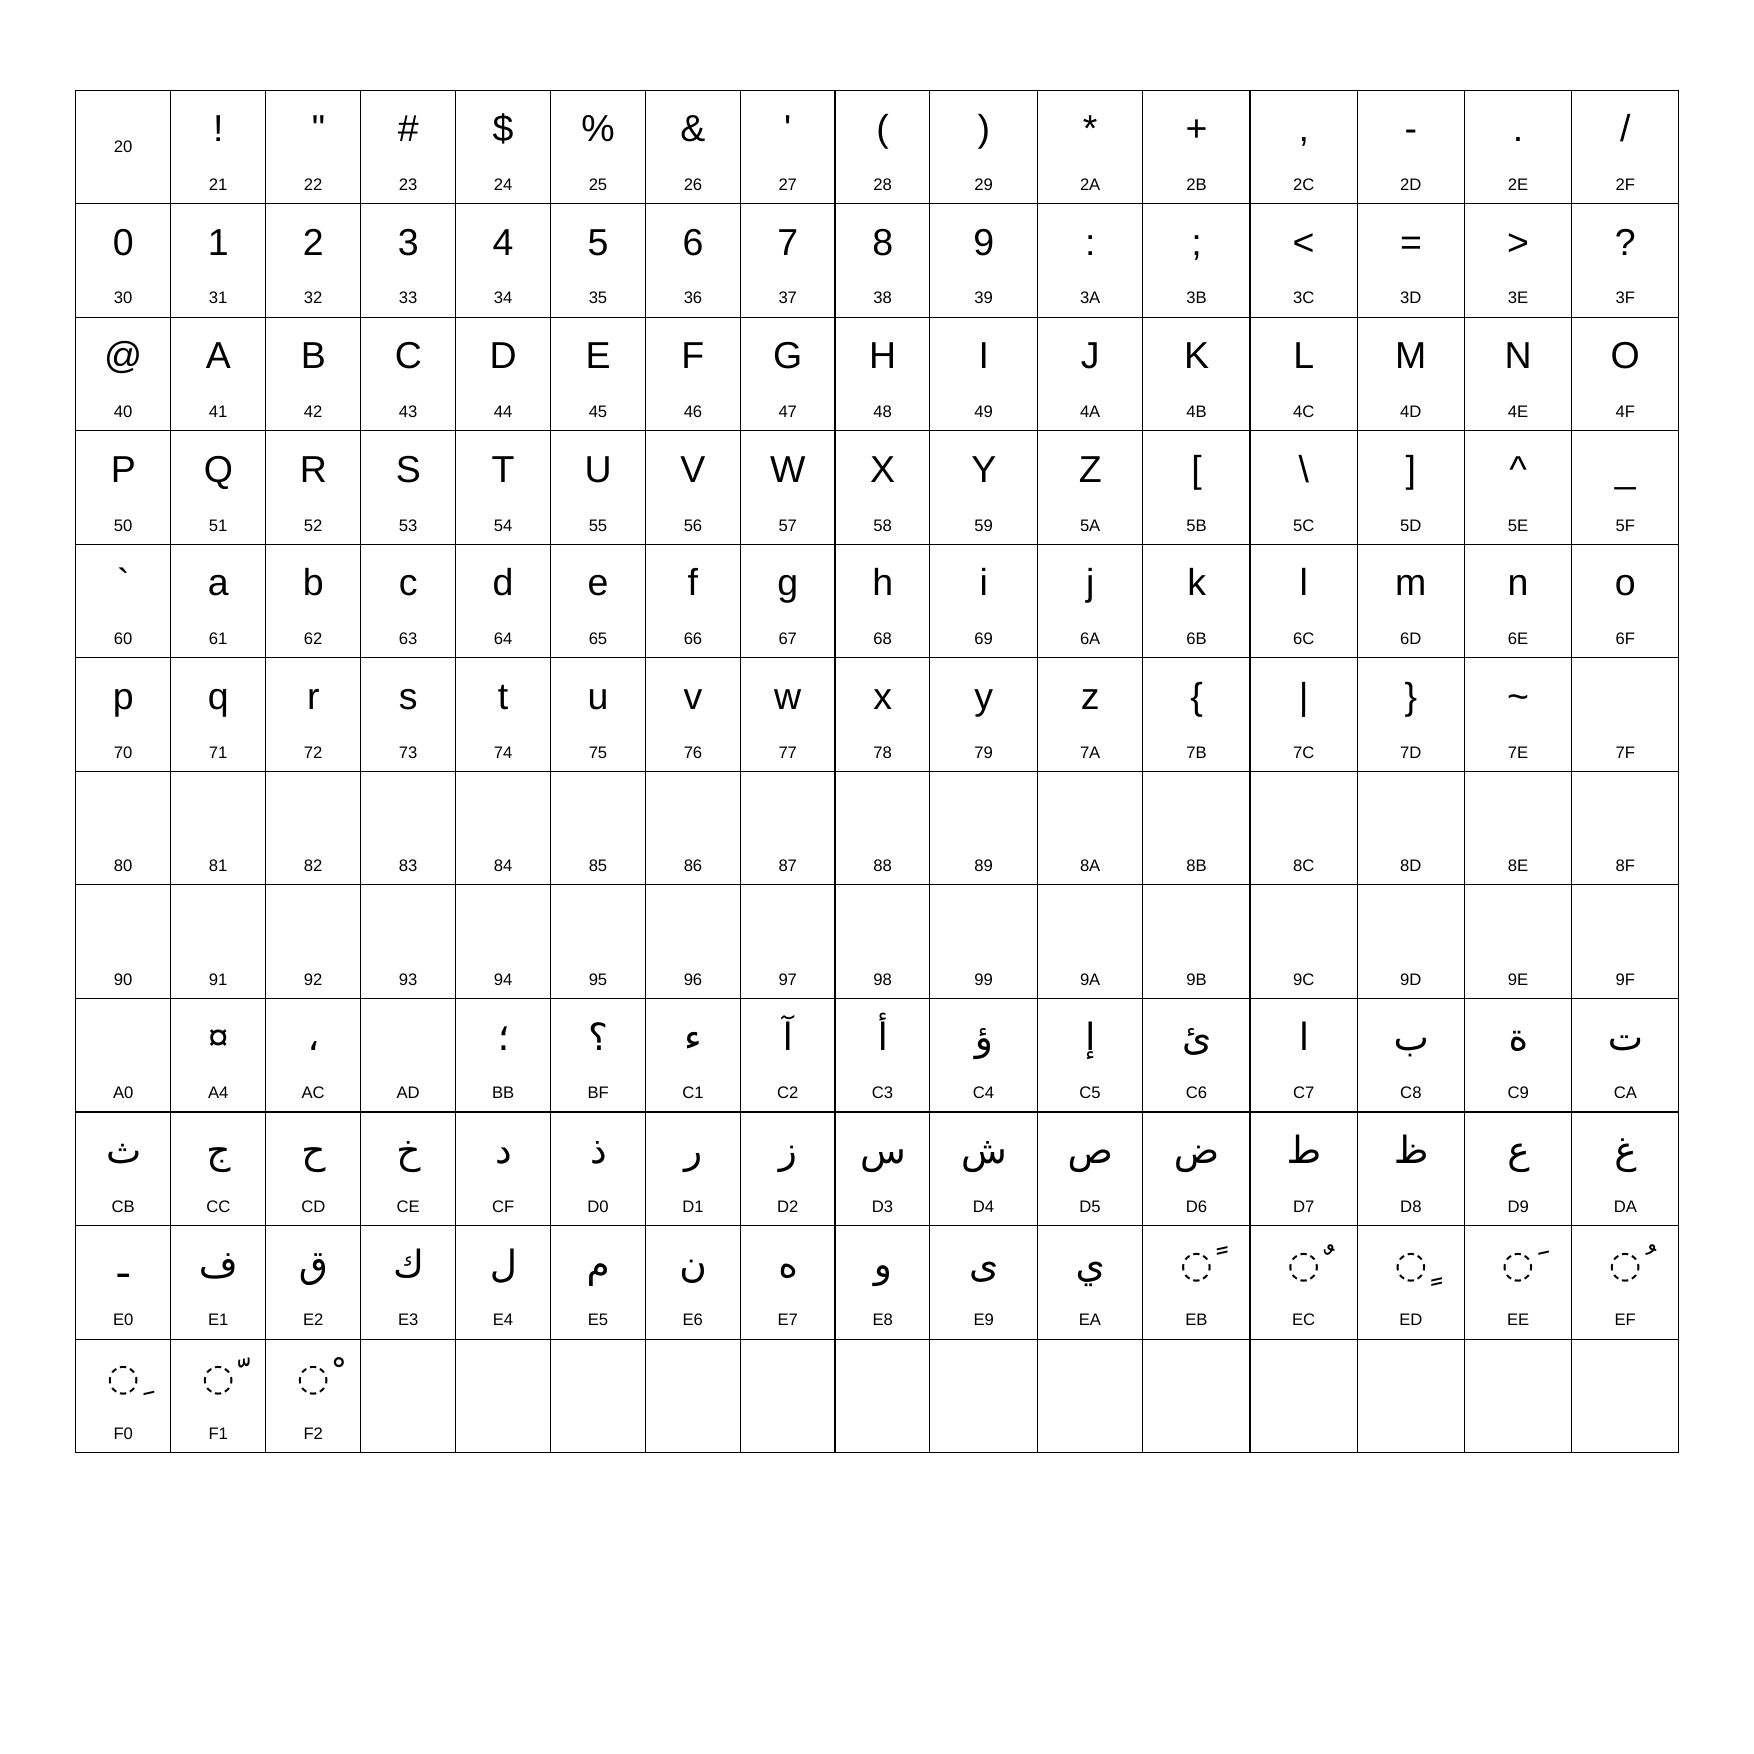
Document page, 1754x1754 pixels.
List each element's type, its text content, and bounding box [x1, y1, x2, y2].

table_cell P 50 [76, 431, 170, 544]
table_cell ث CB [76, 1113, 170, 1225]
table_header + 2B [1143, 91, 1249, 203]
table_cell [741, 1340, 834, 1452]
table_cell 86 [646, 772, 740, 884]
table_cell [456, 1340, 550, 1452]
table_cell 96 [646, 885, 740, 998]
table_cell ط D7 [1251, 1113, 1357, 1225]
table_cell \ 5C [1251, 431, 1357, 544]
table_cell 9D [1358, 885, 1464, 998]
table_cell ظ D8 [1358, 1113, 1464, 1225]
table_cell > 3E [1465, 204, 1571, 317]
table_cell Z 5A [1038, 431, 1142, 544]
table_cell v 76 [646, 658, 740, 771]
table_cell a 61 [171, 545, 265, 657]
table_cell [646, 1340, 740, 1452]
table_cell [1143, 1340, 1249, 1452]
table_cell د CF [456, 1113, 550, 1225]
table_header " 22 [266, 91, 360, 203]
table_header . 2E [1465, 91, 1571, 203]
table_cell s 73 [361, 658, 455, 771]
table_cell L 4C [1251, 318, 1357, 430]
table_cell k 6B [1143, 545, 1249, 657]
table_header $ 24 [456, 91, 550, 203]
table_cell خ CE [361, 1113, 455, 1225]
table_cell W 57 [741, 431, 834, 544]
table_cell 9A [1038, 885, 1142, 998]
table_cell ن E6 [646, 1226, 740, 1338]
table_cell u 75 [551, 658, 645, 771]
table_cell ا C7 [1251, 999, 1357, 1111]
table_cell 6 36 [646, 204, 740, 317]
table_cell x 78 [836, 658, 929, 771]
table_cell [930, 1340, 1037, 1452]
table_cell 85 [551, 772, 645, 884]
table_cell ~ 7E [1465, 658, 1571, 771]
table_cell S 53 [361, 431, 455, 544]
table_cell ئ C6 [1143, 999, 1249, 1111]
table_cell D 44 [456, 318, 550, 430]
table_header ) 29 [930, 91, 1037, 203]
table_cell ؤ C4 [930, 999, 1037, 1111]
table_cell r 72 [266, 658, 360, 771]
table_cell 90 [76, 885, 170, 998]
table_cell ? 3F [1572, 204, 1678, 317]
table_cell 84 [456, 772, 550, 884]
table_cell [1358, 1340, 1464, 1452]
table_cell 1 31 [171, 204, 265, 317]
table_cell ، AC [266, 999, 360, 1111]
table_cell [1465, 1340, 1571, 1452]
table_cell ر D1 [646, 1113, 740, 1225]
table_header 20 [76, 91, 170, 203]
table_cell J 4A [1038, 318, 1142, 430]
table_cell e 65 [551, 545, 645, 657]
table_cell t 74 [456, 658, 550, 771]
table_cell 8B [1143, 772, 1249, 884]
table_cell 2 32 [266, 204, 360, 317]
table_cell 9E [1465, 885, 1571, 998]
table_cell m 6D [1358, 545, 1464, 657]
table_cell A0 [76, 999, 170, 1111]
table_cell y 79 [930, 658, 1037, 771]
table_cell ِ F0 [76, 1340, 170, 1452]
table_cell [1038, 1340, 1142, 1452]
table_cell ؟ BF [551, 999, 645, 1111]
table_cell ق E2 [266, 1226, 360, 1338]
table_cell j 6A [1038, 545, 1142, 657]
table_cell M 4D [1358, 318, 1464, 430]
table_cell [1572, 1340, 1678, 1452]
table_cell G 47 [741, 318, 834, 430]
table_cell < 3C [1251, 204, 1357, 317]
table_header # 23 [361, 91, 455, 203]
table_cell B 42 [266, 318, 360, 430]
table_cell ` 60 [76, 545, 170, 657]
table_cell ب C8 [1358, 999, 1464, 1111]
table_cell ه E7 [741, 1226, 834, 1338]
table_cell = 3D [1358, 204, 1464, 317]
table_cell H 48 [836, 318, 929, 430]
table_cell [ 5B [1143, 431, 1249, 544]
table_cell d 64 [456, 545, 550, 657]
table_cell } 7D [1358, 658, 1464, 771]
table_cell 82 [266, 772, 360, 884]
table_cell 4 34 [456, 204, 550, 317]
table_cell ف E1 [171, 1226, 265, 1338]
table_cell N 4E [1465, 318, 1571, 430]
table_cell 0 30 [76, 204, 170, 317]
table_cell _ 5F [1572, 431, 1678, 544]
table_header % 25 [551, 91, 645, 203]
table_cell ع D9 [1465, 1113, 1571, 1225]
table_cell ّ F1 [171, 1340, 265, 1452]
table_cell ُ EF [1572, 1226, 1678, 1338]
table_cell | 7C [1251, 658, 1357, 771]
table_cell س D3 [836, 1113, 929, 1225]
table_cell 5 35 [551, 204, 645, 317]
table_cell ى E9 [930, 1226, 1037, 1338]
table_cell A 41 [171, 318, 265, 430]
table_header ! 21 [171, 91, 265, 203]
table_cell h 68 [836, 545, 929, 657]
table_cell ي EA [1038, 1226, 1142, 1338]
table_cell ­ AD [361, 999, 455, 1111]
table_cell [1251, 1340, 1357, 1452]
table_cell n 6E [1465, 545, 1571, 657]
table_header & 26 [646, 91, 740, 203]
table_cell w 77 [741, 658, 834, 771]
table_cell 8A [1038, 772, 1142, 884]
table_cell K 4B [1143, 318, 1249, 430]
table_cell 94 [456, 885, 550, 998]
table_cell 93 [361, 885, 455, 998]
table_cell 99 [930, 885, 1037, 998]
table_cell ْ F2 [266, 1340, 360, 1452]
table_cell ٌ EC [1251, 1226, 1357, 1338]
table_cell 98 [836, 885, 929, 998]
table_cell ء C1 [646, 999, 740, 1111]
table_cell U 55 [551, 431, 645, 544]
table_cell [361, 1340, 455, 1452]
table_cell 83 [361, 772, 455, 884]
table_cell 7F [1572, 658, 1678, 771]
table_cell 9B [1143, 885, 1249, 998]
table_cell ً EB [1143, 1226, 1249, 1338]
table_cell 7 37 [741, 204, 834, 317]
table_cell 95 [551, 885, 645, 998]
table_cell R 52 [266, 431, 360, 544]
table_cell E 45 [551, 318, 645, 430]
table_cell ج CC [171, 1113, 265, 1225]
table_cell ؛ BB [456, 999, 550, 1111]
table_cell ش D4 [930, 1113, 1037, 1225]
table_cell b 62 [266, 545, 360, 657]
table_cell ذ D0 [551, 1113, 645, 1225]
table_cell 9C [1251, 885, 1357, 998]
table_header ' 27 [741, 91, 834, 203]
table_cell [836, 1340, 929, 1452]
table_cell Y 59 [930, 431, 1037, 544]
table_cell i 69 [930, 545, 1037, 657]
table_cell Q 51 [171, 431, 265, 544]
table_cell 8F [1572, 772, 1678, 884]
table_cell 8D [1358, 772, 1464, 884]
table_cell 92 [266, 885, 360, 998]
table_cell V 56 [646, 431, 740, 544]
table_header - 2D [1358, 91, 1464, 203]
table_cell g 67 [741, 545, 834, 657]
table_cell p 70 [76, 658, 170, 771]
table_cell ـ E0 [76, 1226, 170, 1338]
table_cell 9 39 [930, 204, 1037, 317]
table_cell َ EE [1465, 1226, 1571, 1338]
table_cell 9F [1572, 885, 1678, 998]
table_cell 87 [741, 772, 834, 884]
table_cell أ C3 [836, 999, 929, 1111]
table_cell إ C5 [1038, 999, 1142, 1111]
table_cell ٍ ED [1358, 1226, 1464, 1338]
table_cell { 7B [1143, 658, 1249, 771]
table_cell c 63 [361, 545, 455, 657]
table_cell l 6C [1251, 545, 1357, 657]
table_cell ة C9 [1465, 999, 1571, 1111]
table_cell آ C2 [741, 999, 834, 1111]
table_cell 80 [76, 772, 170, 884]
table_cell ص D5 [1038, 1113, 1142, 1225]
table_cell ] 5D [1358, 431, 1464, 544]
table_cell 3 33 [361, 204, 455, 317]
table_cell و E8 [836, 1226, 929, 1338]
table_cell X 58 [836, 431, 929, 544]
table_cell 81 [171, 772, 265, 884]
table_cell ض D6 [1143, 1113, 1249, 1225]
table_cell F 46 [646, 318, 740, 430]
table_cell 8C [1251, 772, 1357, 884]
table_cell 8E [1465, 772, 1571, 884]
table_cell O 4F [1572, 318, 1678, 430]
table_cell 97 [741, 885, 834, 998]
table_cell C 43 [361, 318, 455, 430]
table_cell ^ 5E [1465, 431, 1571, 544]
table_cell ¤ A4 [171, 999, 265, 1111]
table_cell ل E4 [456, 1226, 550, 1338]
table_cell 8 38 [836, 204, 929, 317]
table_cell ; 3B [1143, 204, 1249, 317]
table_header ( 28 [836, 91, 929, 203]
table_cell ت CA [1572, 999, 1678, 1111]
table_cell [551, 1340, 645, 1452]
table_cell o 6F [1572, 545, 1678, 657]
table_header , 2C [1251, 91, 1357, 203]
table_cell I 49 [930, 318, 1037, 430]
table_cell غ DA [1572, 1113, 1678, 1225]
table_cell f 66 [646, 545, 740, 657]
table_cell ح CD [266, 1113, 360, 1225]
table_cell : 3A [1038, 204, 1142, 317]
table_cell q 71 [171, 658, 265, 771]
table_cell 88 [836, 772, 929, 884]
table_cell 91 [171, 885, 265, 998]
table_cell م E5 [551, 1226, 645, 1338]
table_cell 89 [930, 772, 1037, 884]
table_cell @ 40 [76, 318, 170, 430]
table_cell T 54 [456, 431, 550, 544]
table_cell ك E3 [361, 1226, 455, 1338]
table_header * 2A [1038, 91, 1142, 203]
table_cell z 7A [1038, 658, 1142, 771]
table_header / 2F [1572, 91, 1678, 203]
table_cell ز D2 [741, 1113, 834, 1225]
